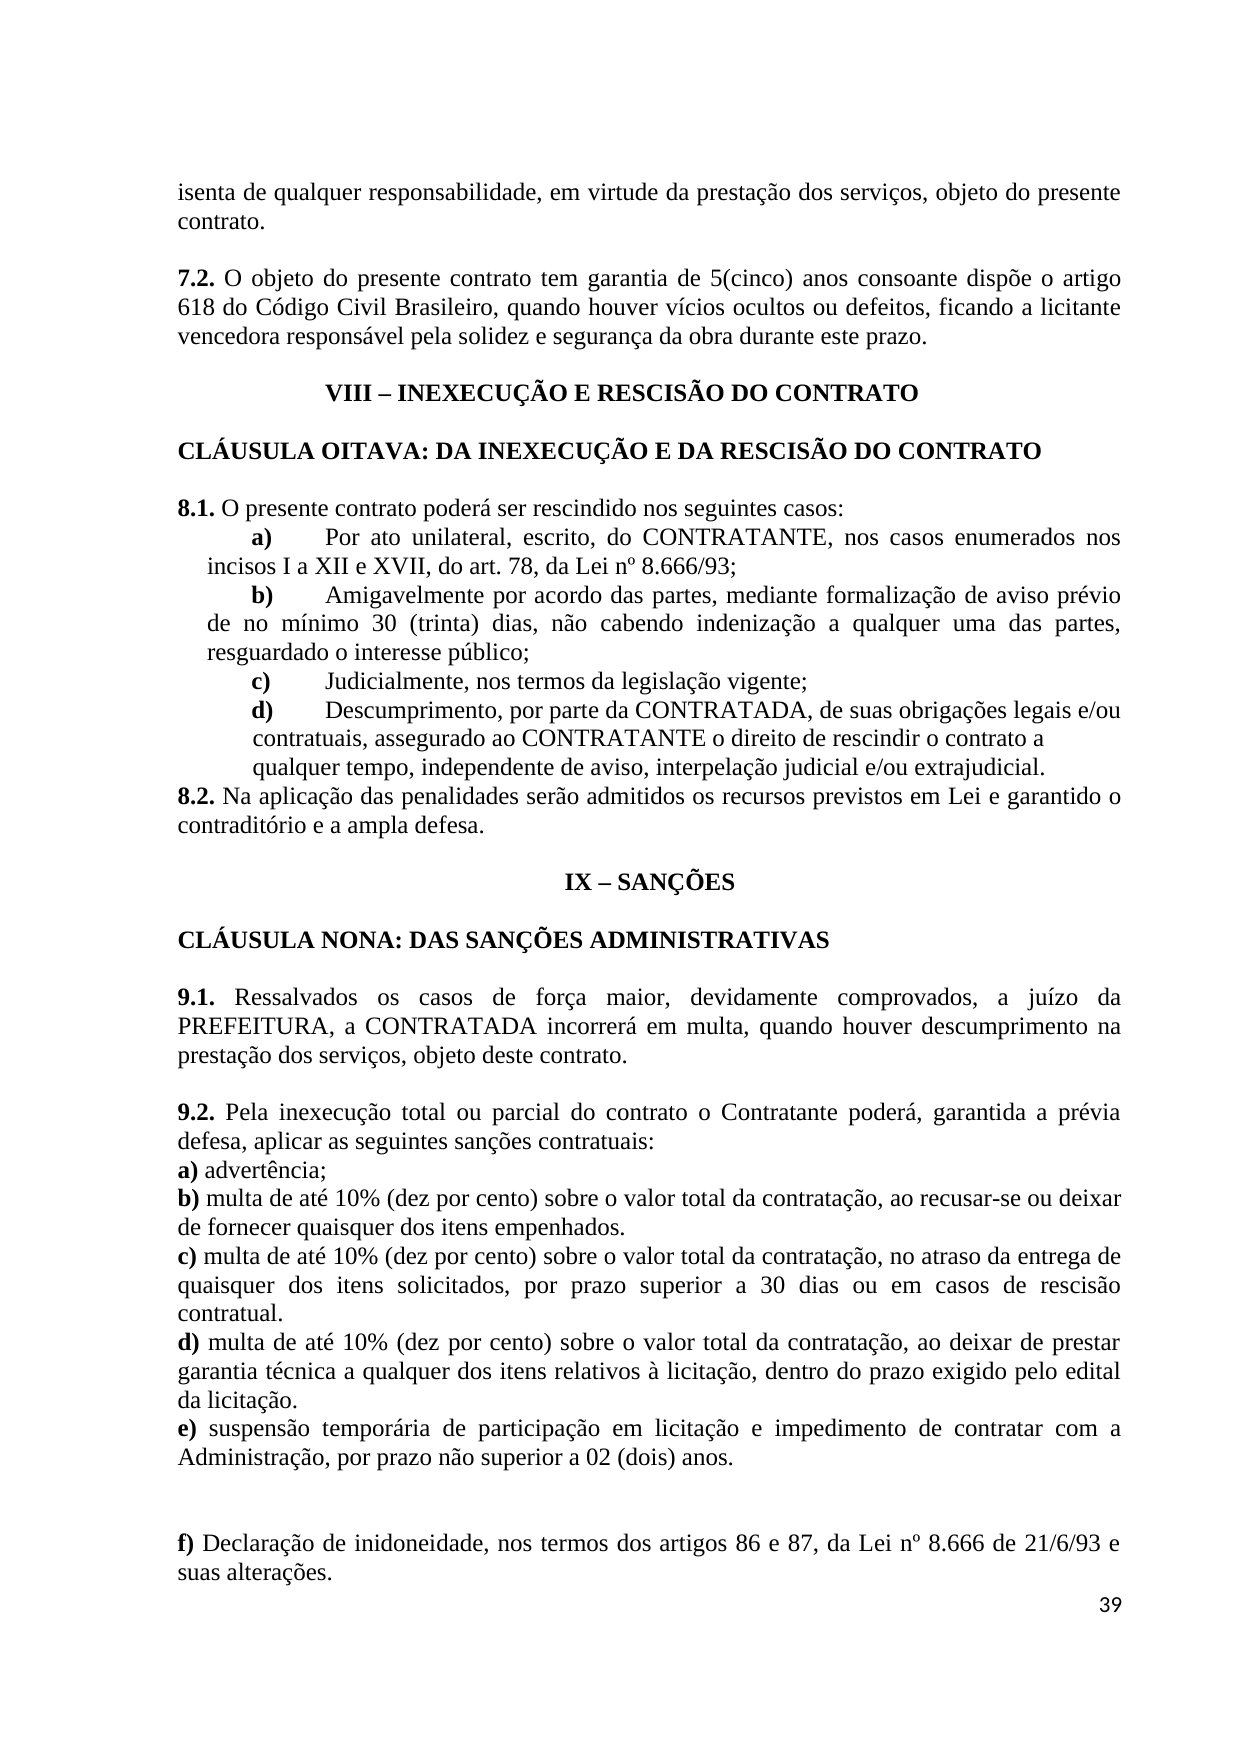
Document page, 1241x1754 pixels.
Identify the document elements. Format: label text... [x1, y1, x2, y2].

list Judicialmente, nos termos da legislação vigente; [207, 666, 1122, 695]
text d) multa de até 10% (dez por cento) sobre o valor total da contratação, ao deixar de prestar garantia técnica a qualquer dos itens relativos à licitação, dentro do prazo exigido pelo edital da licitação. [177, 1327, 1122, 1413]
text e) suspensão temporária de participação em licitação e impedimento de contratar com a Administração, por prazo não superior a 02 (dois) anos. [177, 1413, 1122, 1471]
list Amigavelmente por acordo das partes, mediante formalização de aviso prévio de no mínimo 30 (trinta) dias, não cabendo indenização a qualquer uma das partes, resguardado o interesse público; [207, 580, 1122, 666]
text f) Declaração de inidoneidade, nos termos dos artigos 86 e 87, da Lei nº 8.666 de 21/6/93 e suas alterações. [177, 1528, 1122, 1586]
text 8.1. O presente contrato poderá ser rescindido nos seguintes casos: [177, 493, 1122, 522]
text IX – SANÇÕES [177, 867, 1122, 896]
text VIII – INEXECUÇÃO E RESCISÃO DO CONTRATO [177, 378, 1122, 407]
text 9.2. Pela inexecução total ou parcial do contrato o Contratante poderá, garantida a prévia defesa, aplicar as seguintes sanções contratuais: [177, 1097, 1122, 1155]
text CLÁUSULA OITAVA: DA INEXECUÇÃO E DA RESCISÃO DO CONTRATO [177, 436, 1122, 465]
text 8.2. Na aplicação das penalidades serão admitidos os recursos previstos em Lei e garantido o contraditório e a ampla defesa. [177, 781, 1122, 838]
list Por ato unilateral, escrito, do CONTRATANTE, nos casos enumerados nos incisos I a XII e XVII, do art. 78, da Lei nº 8.666/93; [207, 522, 1122, 580]
text a) advertência; [177, 1155, 1122, 1183]
text b) multa de até 10% (dez por cento) sobre o valor total da contratação, ao recusar-se ou deixar de fornecer quaisquer dos itens empenhados. [177, 1183, 1122, 1241]
text 9.1. Ressalvados os casos de força maior, devidamente comprovados, a juízo da PREFEITURA, a CONTRATADA incorrerá em multa, quando houver descumprimento na prestação dos serviços, objeto deste contrato. [177, 982, 1122, 1068]
text CLÁUSULA NONA: DAS SANÇÕES ADMINISTRATIVAS [177, 925, 1122, 953]
text 7.2. O objeto do presente contrato tem garantia de 5(cinco) anos consoante dispõe o artigo 618 do Código Civil Brasileiro, quando houver vícios ocultos ou defeitos, ficando a licitante vencedora responsável pela solidez e segurança da obra durante este prazo. [177, 263, 1122, 350]
list Descumprimento, por parte da CONTRATADA, de suas obrigações legais e/ou contratuais, assegurado ao CONTRATANTE o direito de rescindir o contrato a qualquer tempo, independente de aviso, interpelação judicial e/ou extrajudicial. [251, 695, 1122, 781]
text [177, 177, 1122, 235]
text c) multa de até 10% (dez por cento) sobre o valor total da contratação, no atraso da entrega de quaisquer dos itens solicitados, por prazo superior a 30 dias ou em casos de rescisão contratual. [177, 1241, 1122, 1327]
